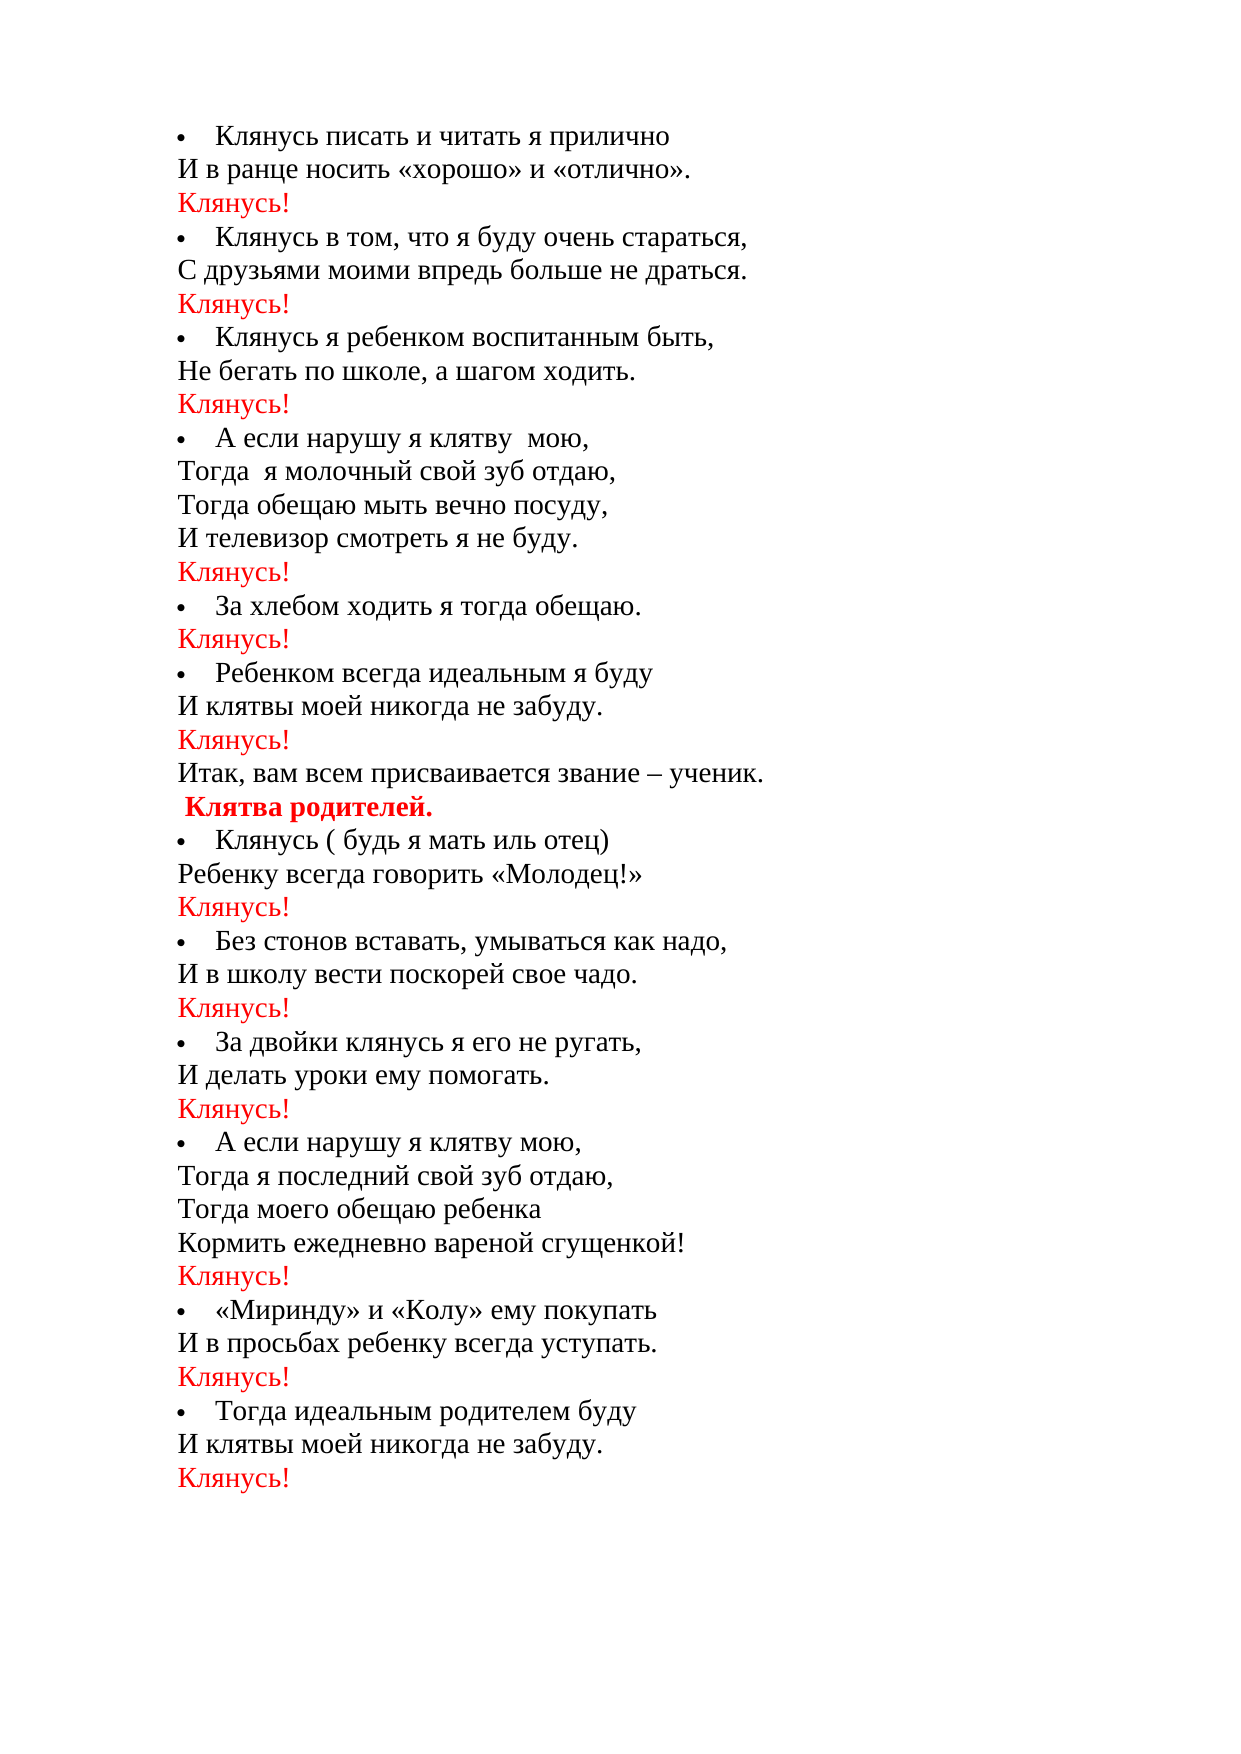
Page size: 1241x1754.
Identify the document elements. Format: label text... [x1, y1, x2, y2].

text С друзьями моими впредь больше не драться. [177, 252, 1152, 286]
list А если нарушу я клятву мою, [177, 1124, 1152, 1158]
text Клянусь! [177, 286, 1152, 319]
text Клянусь! [177, 1091, 1152, 1124]
list Клянусь ( будь я мать иль отец) [177, 822, 1152, 856]
text И клятвы моей никогда не забуду. [177, 1426, 1152, 1460]
list Ребенком всегда идеальным я буду [177, 655, 1152, 688]
text И делать уроки ему помогать. [177, 1057, 1152, 1091]
list Тогда идеальным родителем буду [177, 1393, 1152, 1426]
text Тогда обещаю мыть вечно посуду, [177, 487, 1152, 521]
text Ребенку всегда говорить «Молодец!» [177, 856, 1152, 889]
text Тогда моего обещаю ребенка [177, 1191, 1152, 1225]
text Клянусь! [177, 889, 1152, 923]
list «Миринду» и «Колу» ему покупать [177, 1292, 1152, 1326]
list А если нарушу я клятву мою, [177, 420, 1152, 453]
text Клятва родителей. [177, 789, 1152, 822]
text Клянусь! [177, 990, 1152, 1024]
text И в школу вести поскорей свое чадо. [177, 957, 1152, 990]
list За двойки клянусь я его не ругать, [177, 1024, 1152, 1057]
text Тогда я молочный свой зуб отдаю, [177, 453, 1152, 487]
text И в ранце носить «хорошо» и «отлично». [177, 152, 1152, 185]
text И клятвы моей никогда не забуду. [177, 688, 1152, 722]
text И телевизор смотреть я не буду. [177, 521, 1152, 554]
list Клянусь в том, что я буду очень стараться, [177, 219, 1152, 252]
list Клянусь я ребенком воспитанным быть, [177, 319, 1152, 353]
text Итак, вам всем присваивается звание – ученик. [177, 755, 1152, 789]
list Клянусь писать и читать я прилично [177, 118, 1152, 152]
text Клянусь! [177, 386, 1152, 420]
text И в просьбах ребенку всегда уступать. [177, 1326, 1152, 1359]
text Клянусь! [177, 1258, 1152, 1292]
list За хлебом ходить я тогда обещаю. [177, 588, 1152, 621]
text Клянусь! [177, 1460, 1152, 1493]
text Не бегать по школе, а шагом ходить. [177, 353, 1152, 386]
text Тогда я последний свой зуб отдаю, [177, 1158, 1152, 1191]
text Кормить ежедневно вареной сгущенкой! [177, 1225, 1152, 1258]
text Клянусь! [177, 185, 1152, 219]
text Клянусь! [177, 621, 1152, 655]
text Клянусь! [177, 1359, 1152, 1393]
text Клянусь! [177, 722, 1152, 755]
list Без стонов вставать, умываться как надо, [177, 923, 1152, 957]
text Клянусь! [177, 554, 1152, 588]
